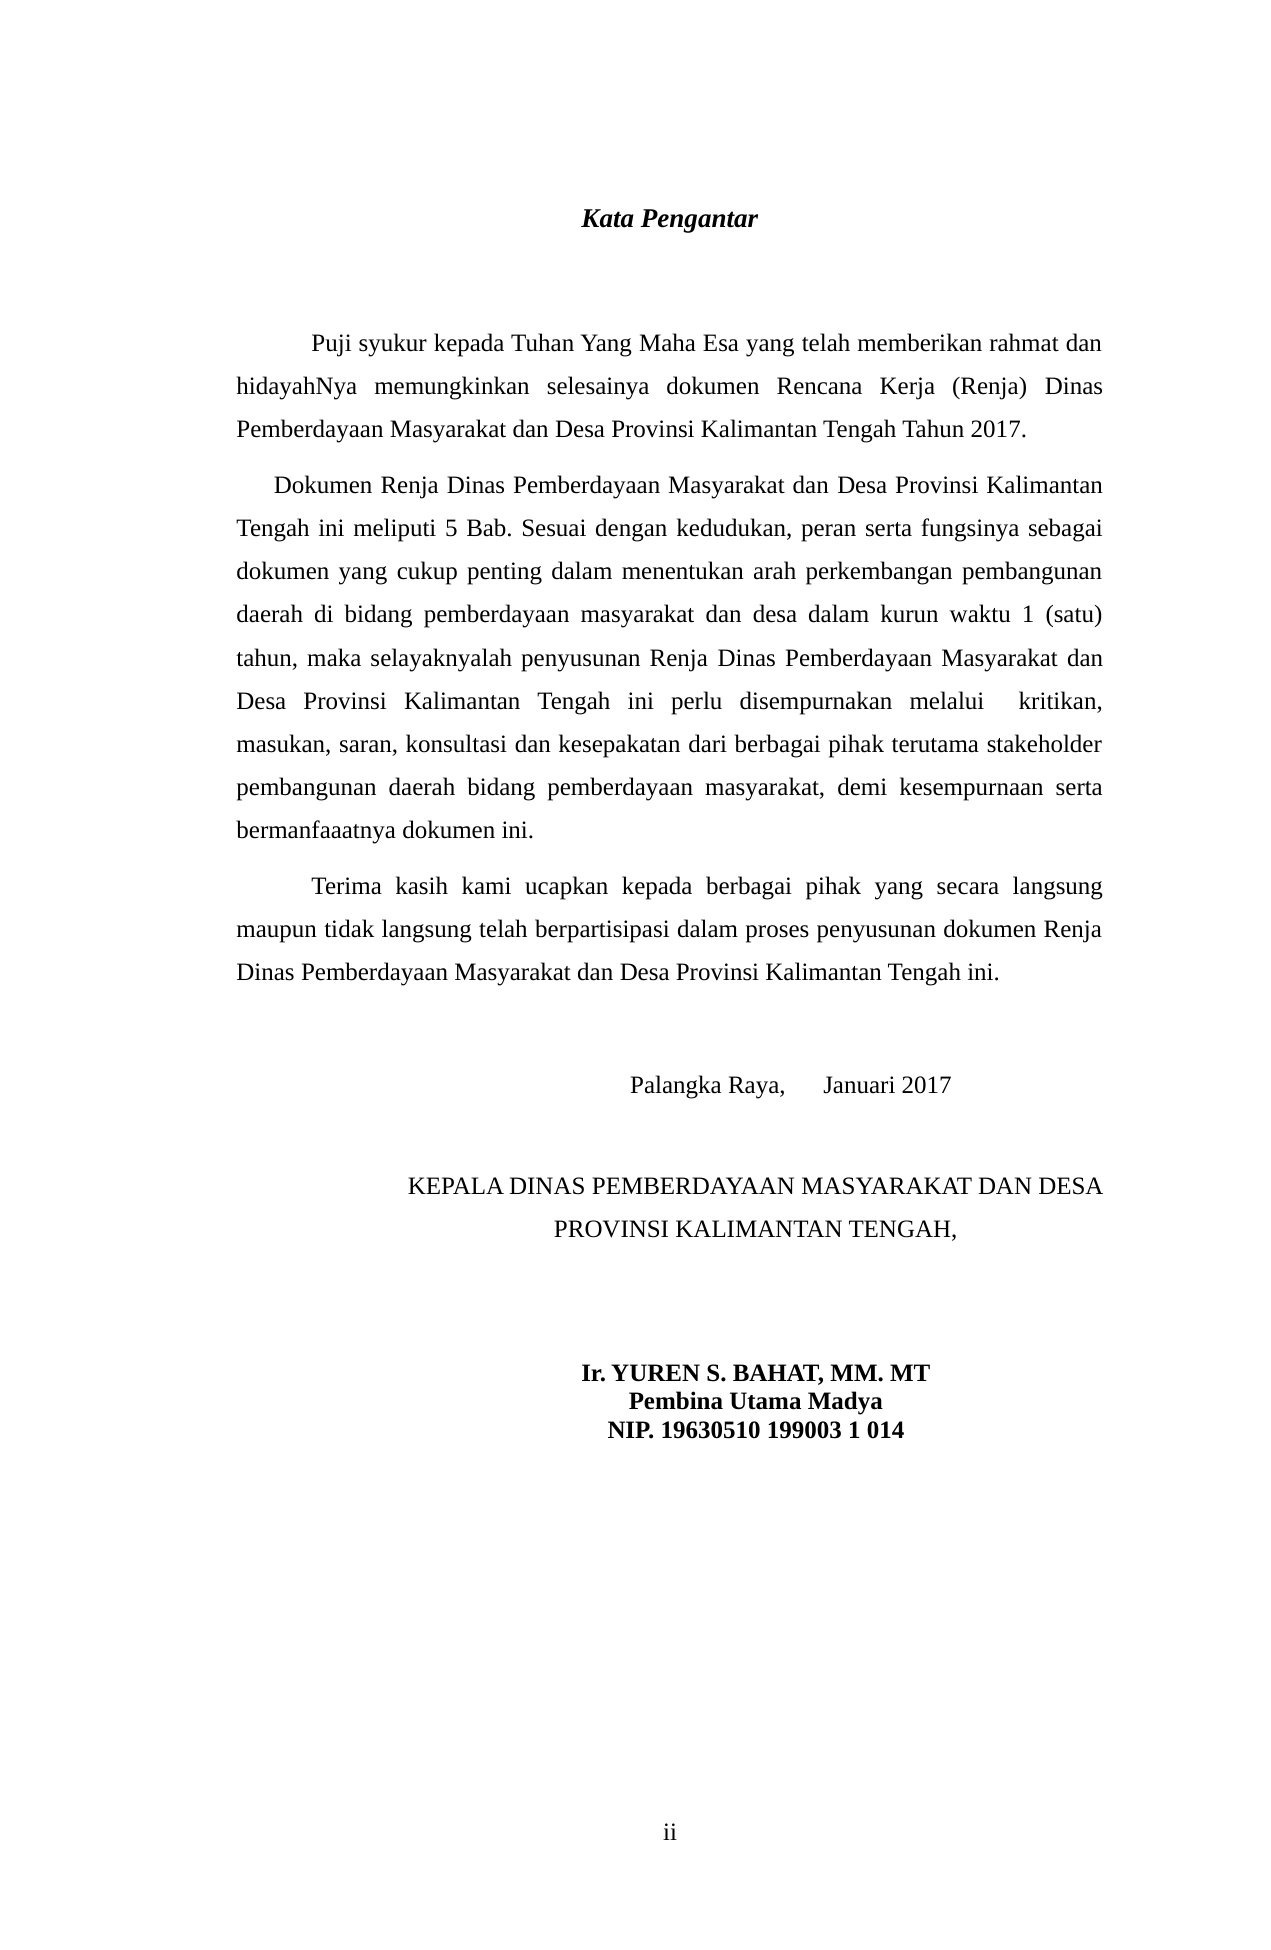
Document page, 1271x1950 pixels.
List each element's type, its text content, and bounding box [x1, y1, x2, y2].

title Palangka Raya, Januari 2017 [630, 1070, 1103, 1099]
title Terima kasih kami ucapkan kepada berbagai pihak yang secara langsung maupun tidak langsung telah berpartisipasi dalam proses penyusunan dokumen Renja Dinas Pemberdayaan Masyarakat dan Desa Provinsi Kalimantan Tengah ini. [236, 871, 1103, 986]
title Puji syukur kepada Tuhan Yang Maha Esa yang telah memberikan rahmat dan hidayahNya memungkinkan selesainya dokumen Rencana Kerja (Renja) Dinas Pemberdayaan Masyarakat dan Desa Provinsi Kalimantan Tengah Tahun 2017. [236, 328, 1103, 443]
title Dokumen Renja Dinas Pemberdayaan Masyarakat dan Desa Provinsi Kalimantan Tengah ini meliputi 5 Bab. Sesuai dengan kedudukan, peran serta fungsinya sebagai dokumen yang cukup penting dalam menentukan arah perkembangan pembangunan daerah di bidang pemberdayaan masyarakat dan desa dalam kurun waktu 1 (satu) tahun, maka selayaknyalah penyusunan Renja Dinas Pemberdayaan Masyarakat dan Desa Provinsi Kalimantan Tengah ini perlu disempurnakan melalui kritikan, masukan, saran, konsultasi dan kesepakatan dari berbagai pihak terutama stakeholder pembangunan daerah bidang pemberdayaan masyarakat, demi kesempurnaan serta bermanfaaatnya dokumen ini. [236, 470, 1103, 844]
subtitle Kata Pengantar [236, 202, 1103, 233]
